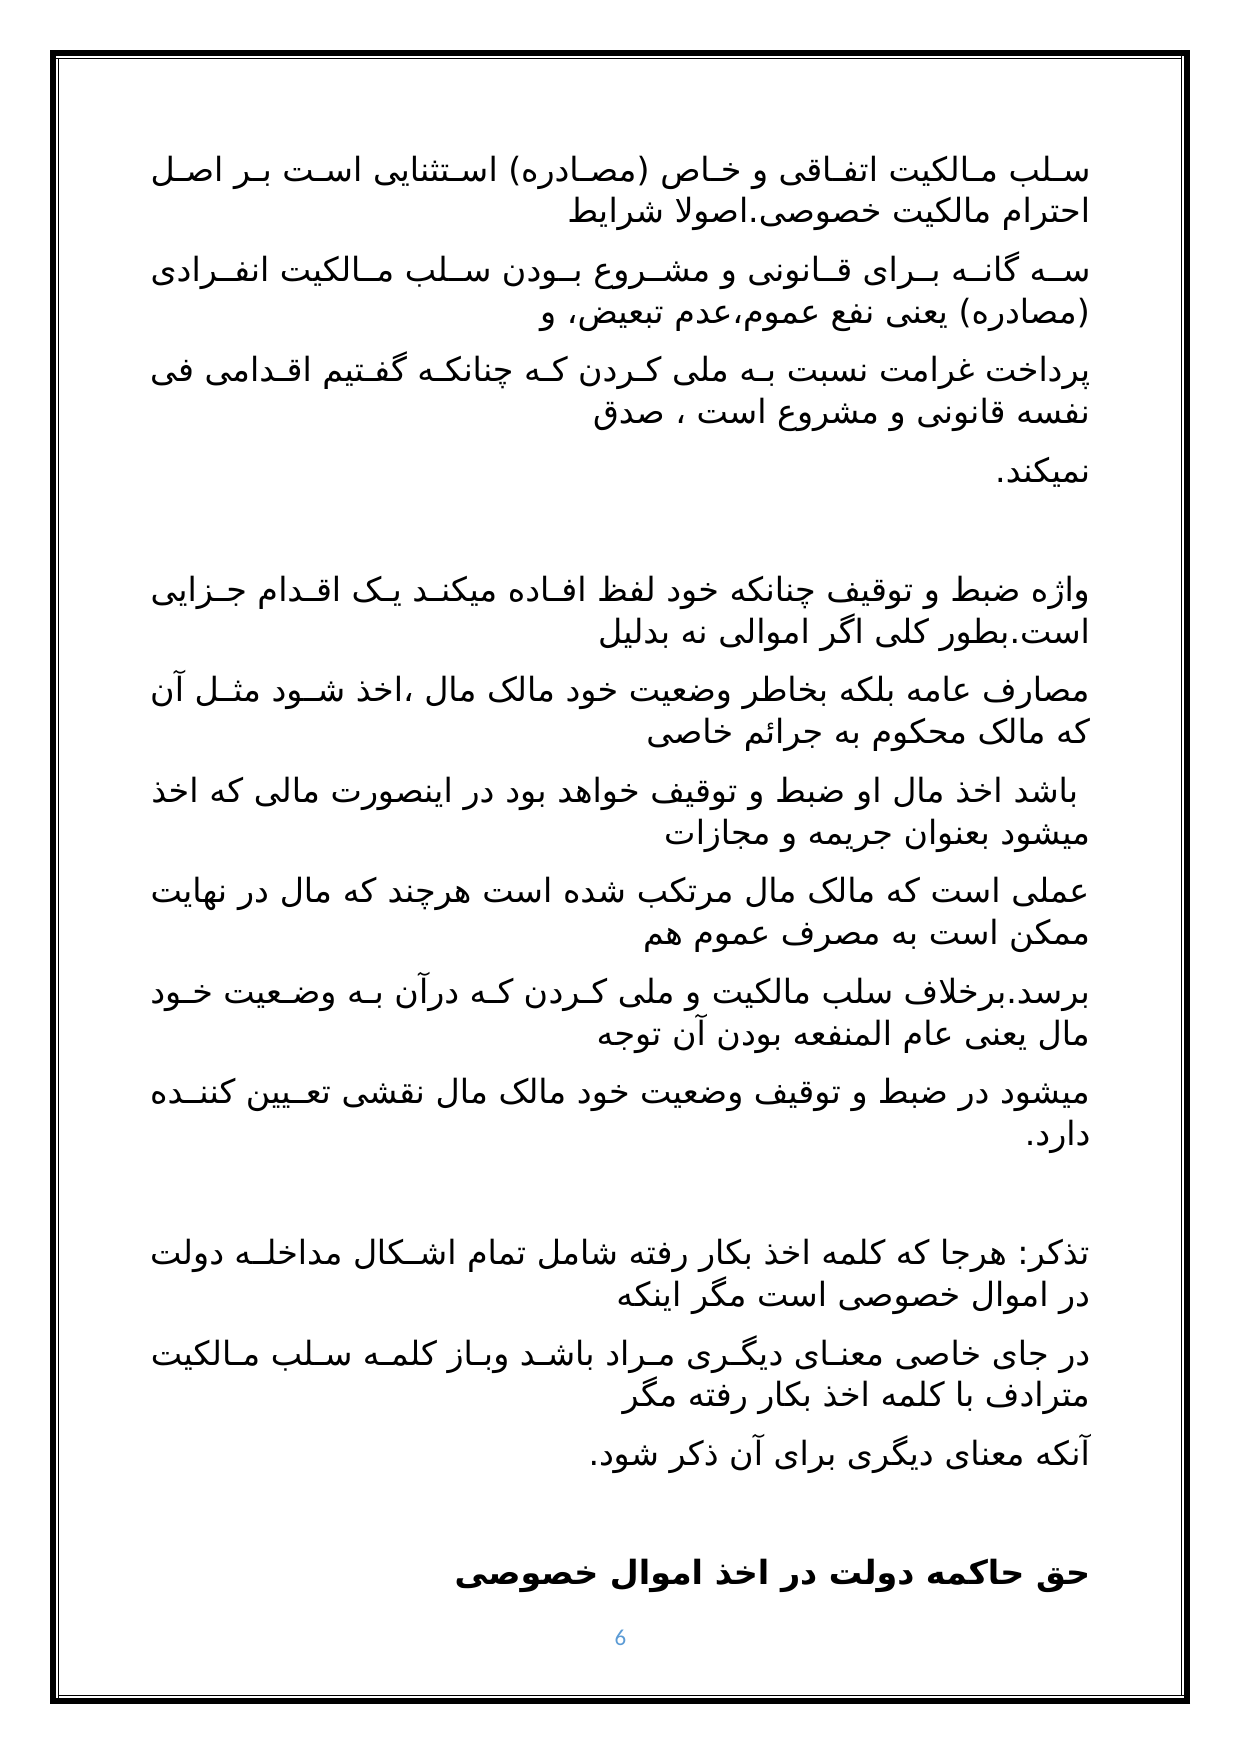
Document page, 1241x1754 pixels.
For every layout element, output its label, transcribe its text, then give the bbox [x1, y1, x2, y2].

text نمیکند. [150, 451, 1090, 490]
text عملی است که مالک مال مرتکب شده است هرچند که مال در نهایت ممکن است به مصرف عموم هم [150, 872, 1090, 952]
text واژه ضبط و توقیف چنانکه خود لفظ افاده میکند یک اقدام جزایی است.بطور کلی اگر اموالی نه بدلیل [150, 570, 1090, 651]
text آنکه معنای دیگری برای آن ذکر شود. [150, 1434, 1090, 1473]
text مصارف عامه بلکه بخاطر وضعیت خود مالک مال ،اخذ شود مثل آن که مالک محکوم به جرائم خاصی [150, 671, 1090, 752]
text میشود در ضبط و توقیف وضعیت خود مالک مال نقشی تعیین کننده دارد. [150, 1072, 1090, 1153]
text تذکر: هرجا که کلمه اخذ بکار رفته شامل تمام اشکال مداخله دولت در اموال خصوصی است مگر اینکه [150, 1233, 1090, 1314]
text سلب مالکیت اتفاقی و خاص (مصادره) استثنایی است بر اصل احترام مالکیت خصوصی.اصولا شرایط [150, 150, 1090, 231]
text باشد اخذ مال او ضبط و توقیف خواهد بود در اینصورت مالی که اخذ میشود بعنوان جریمه و مجازات [150, 771, 1090, 852]
text سه گانه برای قانونی و مشروع بودن سلب مالکیت انفرادی (مصادره) یعنی نفع عموم،عدم تبعیض، و [150, 250, 1090, 331]
text حق حاکمه دولت در اخذ اموال خصوصی [150, 1553, 1090, 1592]
text پرداخت غرامت نسبت به ملی کردن که چنانکه گفتیم اقدامی فی نفسه قانونی و مشروع است ، صدق [150, 351, 1090, 432]
text برسد.برخلاف سلب مالکیت و ملی کردن که درآن به وضعیت خود مال یعنی عام المنفعه بودن آن توجه [150, 972, 1090, 1053]
text در جای خاصی معنای دیگری مراد باشد وباز کلمه سلب مالکیت مترادف با کلمه اخذ بکار رفته مگر [150, 1334, 1090, 1415]
